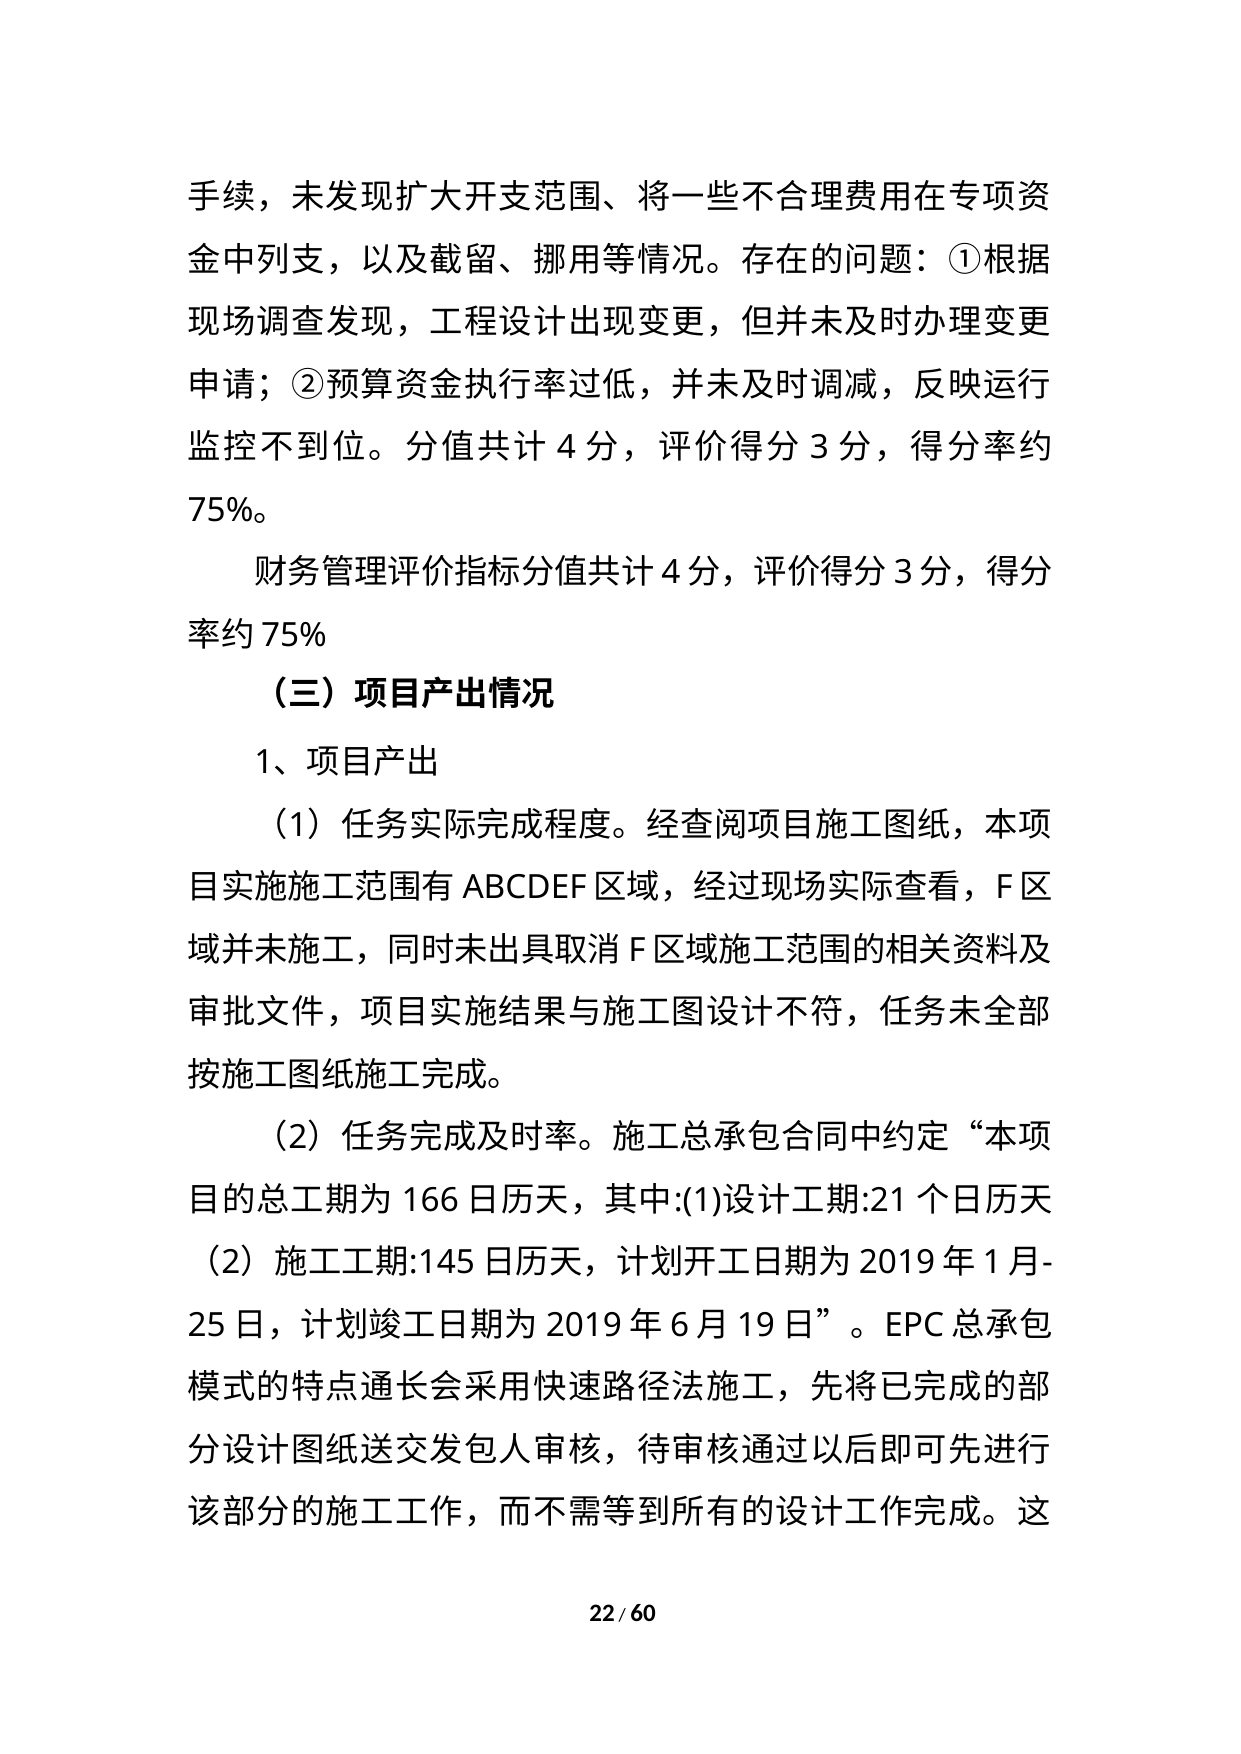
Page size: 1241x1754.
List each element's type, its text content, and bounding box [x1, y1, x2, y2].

text 财务管理评价指标分值共计4分，评价得分3分，得分率约75% [187, 533, 1053, 658]
text （三）项目产出情况 [187, 658, 1053, 723]
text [187, 1098, 1053, 1536]
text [187, 158, 1053, 533]
text 1、项目产出 [187, 723, 1053, 786]
text （1）任务实际完成程度。经查阅项目施工图纸，本项目实施施工范围有ABCDEF区域，经过现场实际查看，F区域并未施工，同时未出具取消F区域施工范围的相关资料及审批文件，项目实施结果与施工图设计不符，任务未全部按施工图纸施工完成。 [187, 786, 1053, 1098]
